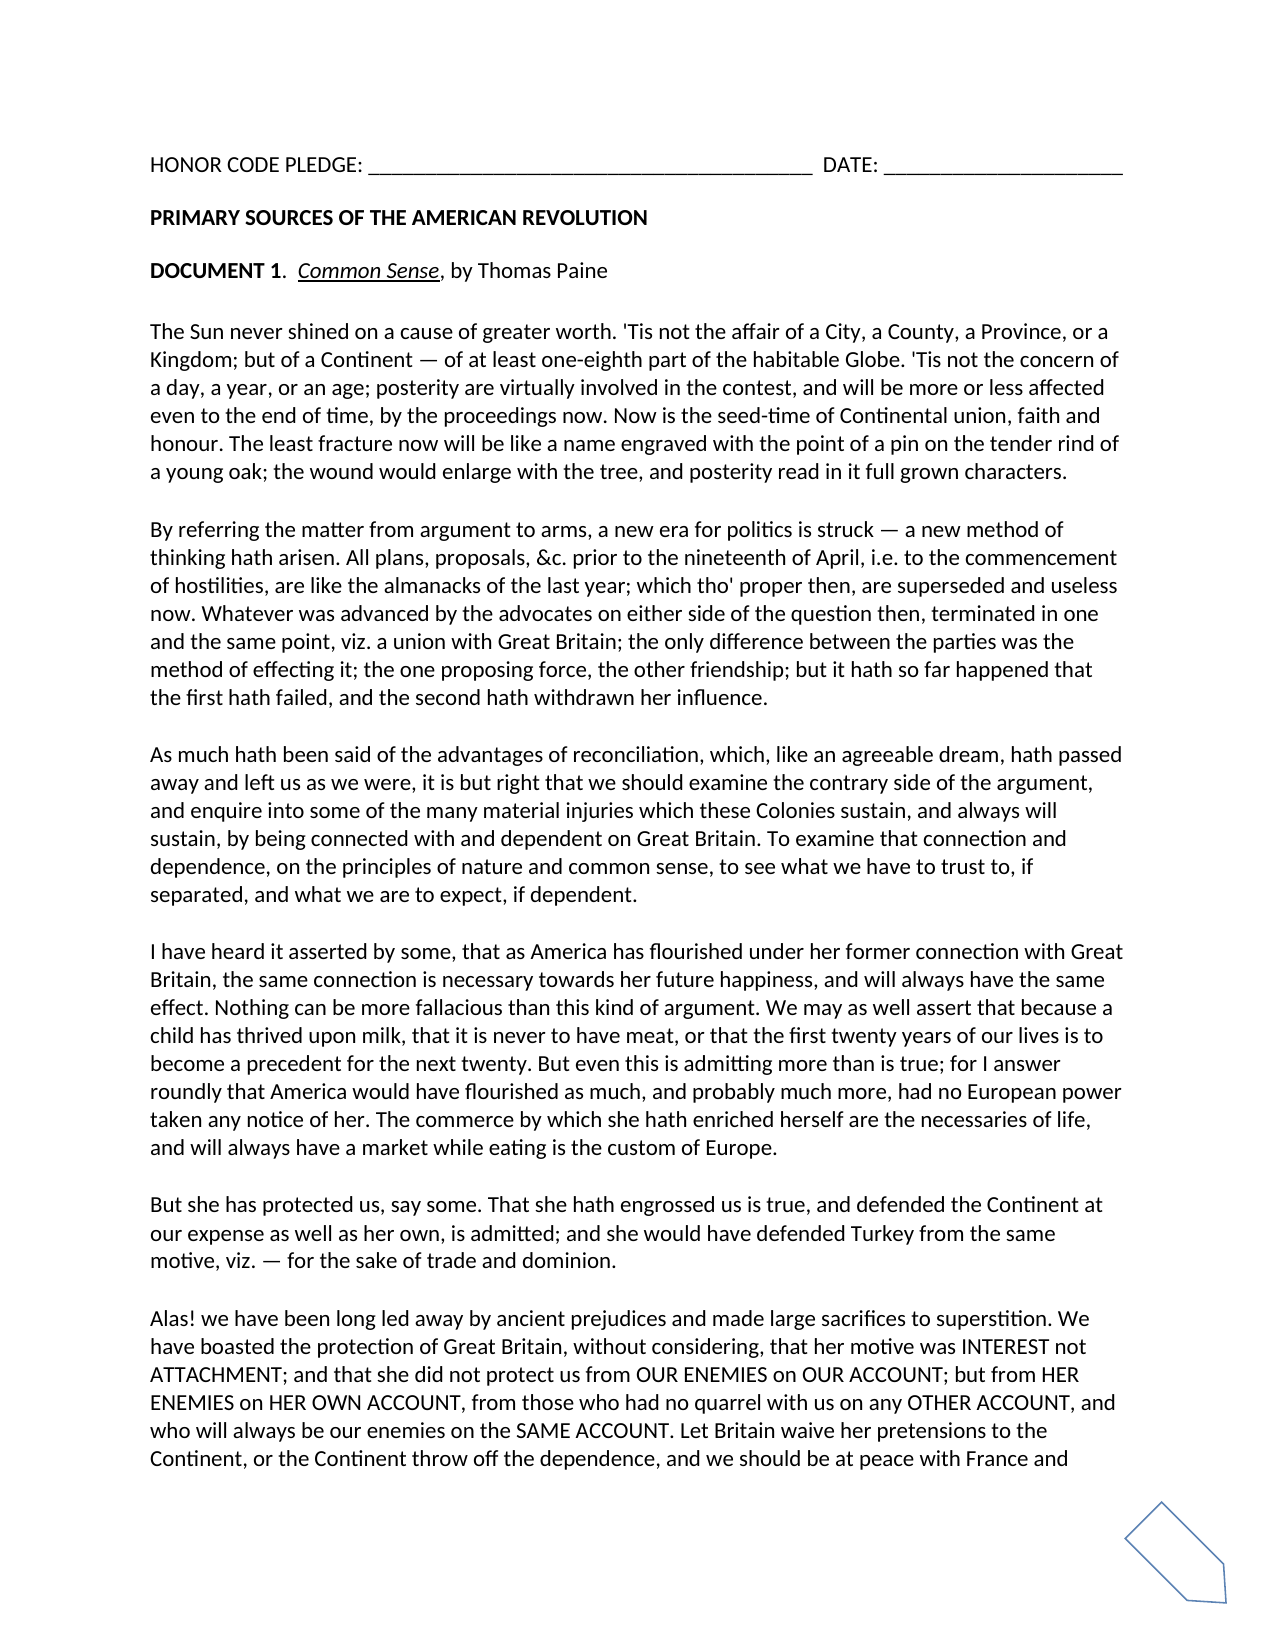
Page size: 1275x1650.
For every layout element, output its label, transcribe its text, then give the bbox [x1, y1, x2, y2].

text DOCUMENT 1. Common Sense, by Thomas Paine [150, 256, 1125, 284]
text HONOR CODE PLEDGE: _______________________________________ DATE: _____________________ [150, 150, 1125, 178]
text The Sun never shined on a cause of greater worth. 'Tis not the affair of a City, a County, a Province, or a Kingdom; but of a Continent — of at least one-eighth part of the habitable Globe. 'Tis not the concern of a day, a year, or an age; posterity are virtually involved in the contest, and will be more or less affected even to the end of time, by the proceedings now. Now is the seed-time of Continental union, faith and honour. The least fracture now will be like a name engraved with the point of a pin on the tender rind of a young oak; the wound would enlarge with the tree, and posterity read in it full grown characters. [150, 317, 1125, 486]
text I have heard it asserted by some, that as America has flourished under her former connection with Great Britain, the same connection is necessary towards her future happiness, and will always have the same effect. Nothing can be more fallacious than this kind of argument. We may as well assert that because a child has thrived upon milk, that it is never to have meat, or that the first twenty years of our lives is to become a precedent for the next twenty. But even this is admitting more than is true; for I answer roundly that America would have flourished as much, and probably much more, had no European power taken any notice of her. The commerce by which she hath enriched herself are the necessaries of life, and will always have a market while eating is the custom of Europe. [150, 937, 1125, 1161]
text But she has protected us, say some. That she hath engrossed us is true, and defended the Continent at our expense as well as her own, is admitted; and she would have defended Turkey from the same motive, viz. — for the sake of trade and dominion. [150, 1191, 1125, 1275]
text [150, 1304, 1125, 1472]
text By referring the matter from argument to arms, a new era for politics is struck — a new method of thinking hath arisen. All plans, proposals, &c. prior to the nineteenth of April, i.e. to the commencement of hostilities, are like the almanacks of the last year; which tho' proper then, are superseded and useless now. Whatever was advanced by the advocates on either side of the question then, terminated in one and the same point, viz. a union with Great Britain; the only difference between the parties was the method of effecting it; the one proposing force, the other friendship; but it hath so far happened that the first hath failed, and the second hath withdrawn her influence. [150, 515, 1125, 711]
text PRIMARY SOURCES OF THE AMERICAN REVOLUTION [150, 203, 1125, 231]
text As much hath been said of the advantages of reconciliation, which, like an agreeable dream, hath passed away and left us as we were, it is but right that we should examine the contrary side of the argument, and enquire into some of the many material injuries which these Colonies sustain, and always will sustain, by being connected with and dependent on Great Britain. To examine that connection and dependence, on the principles of nature and common sense, to see what we have to trust to, if separated, and what we are to expect, if dependent. [150, 740, 1125, 908]
